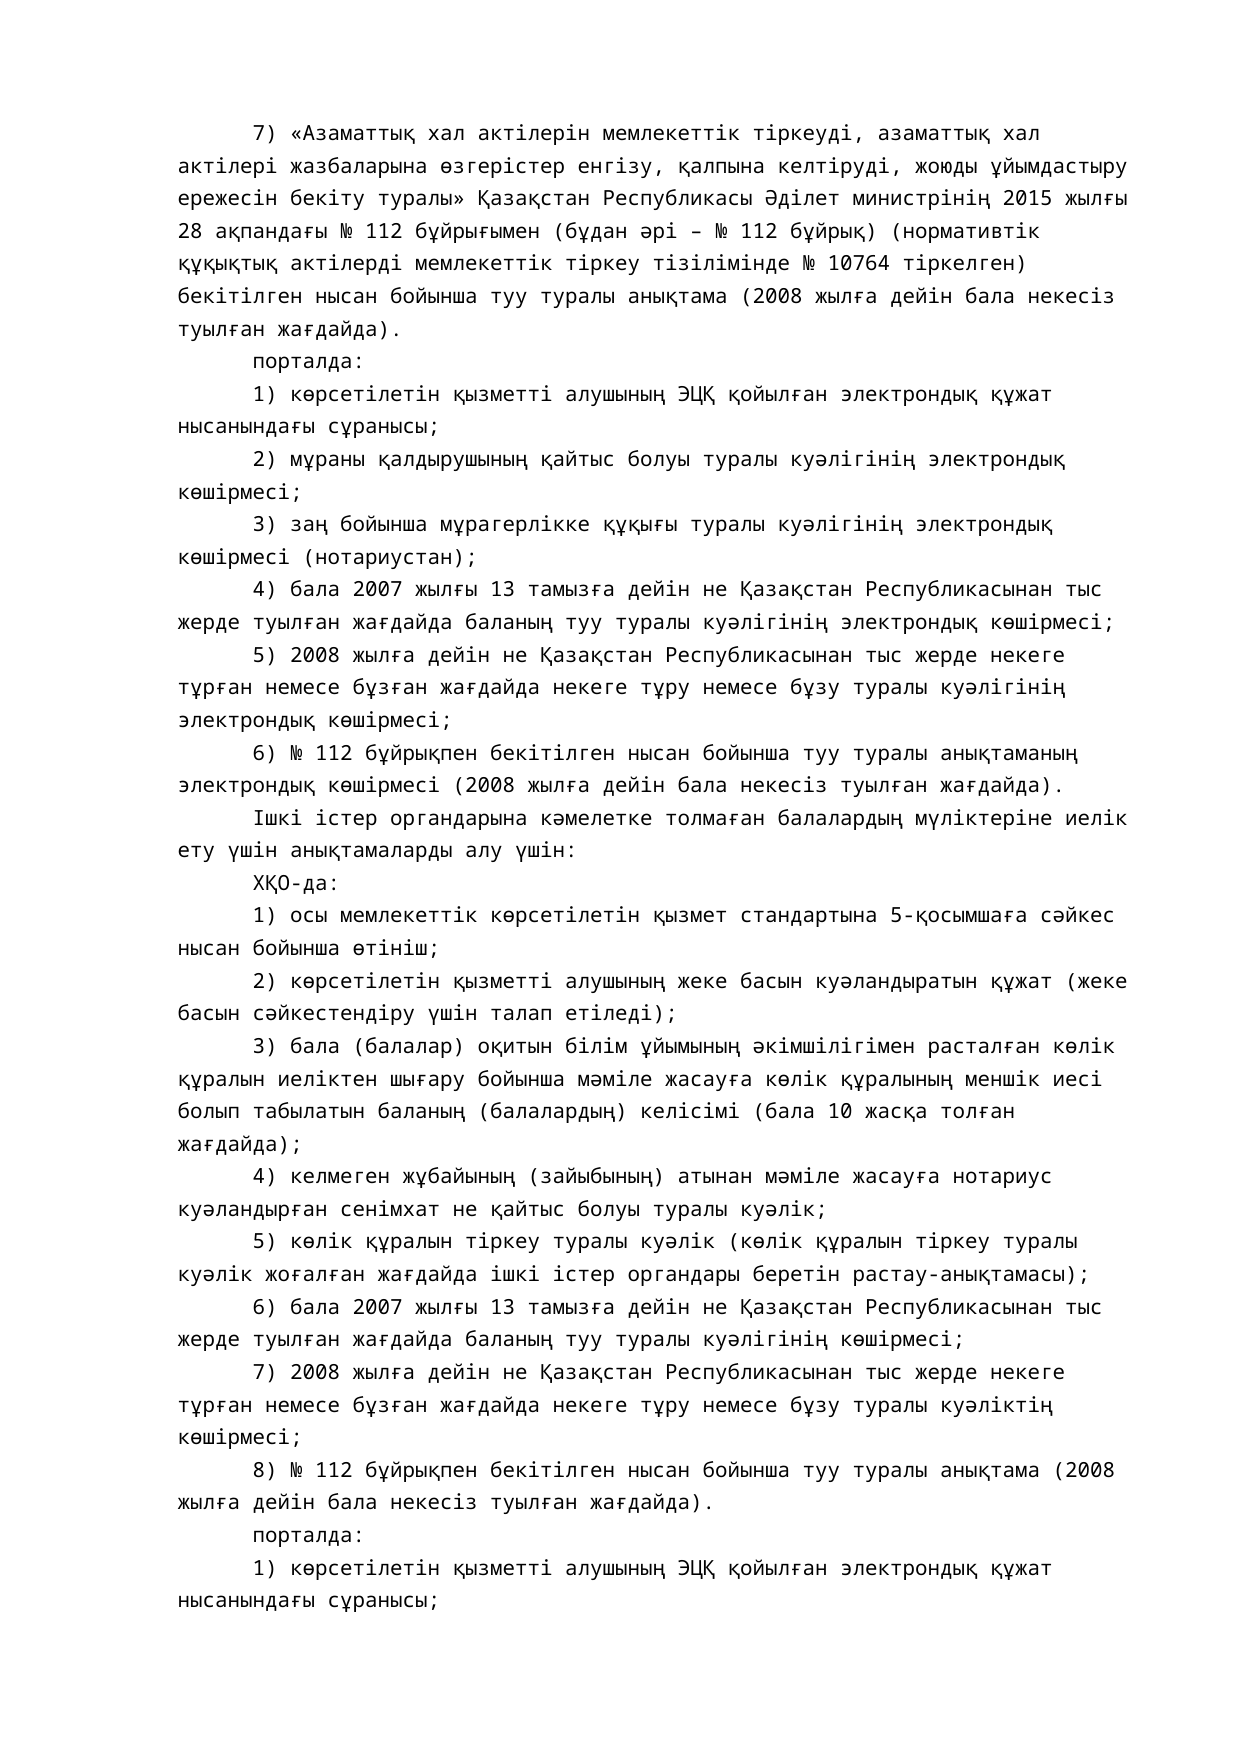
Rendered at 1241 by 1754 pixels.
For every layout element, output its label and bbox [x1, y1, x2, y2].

text [177, 118, 1152, 1614]
